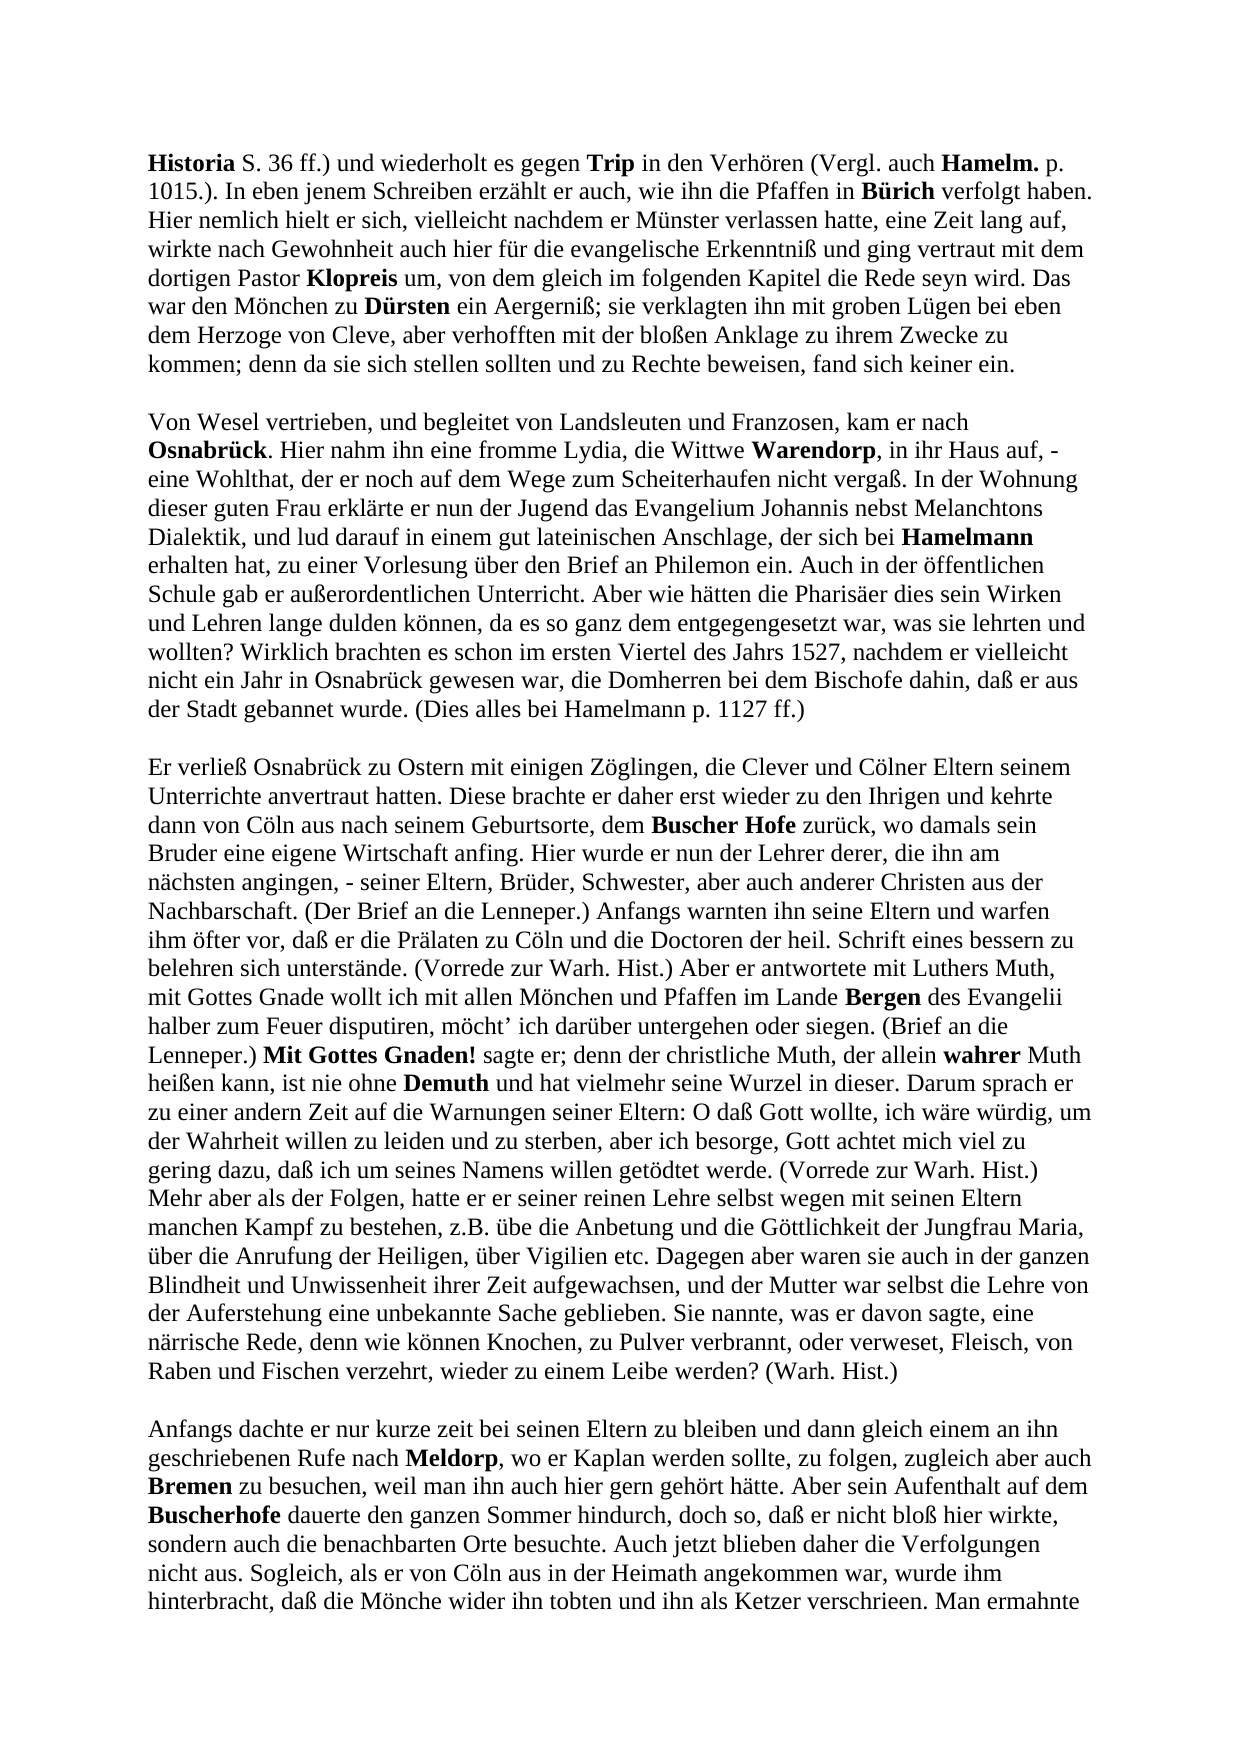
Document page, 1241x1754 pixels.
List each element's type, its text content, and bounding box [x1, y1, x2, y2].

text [148, 148, 1093, 378]
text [148, 1414, 1093, 1615]
text Er verließ Osnabrück zu Ostern mit einigen Zöglingen, die Clever und Cölner Eltern seinem Unterrichte anvertraut hatten. Diese brachte er daher erst wieder zu den Ihrigen und kehrte dann von Cöln aus nach seinem Geburtsorte, dem Buscher Hofe zurück, wo damals sein Bruder eine eigene Wirtschaft anfing. Hier wurde er nun der Lehrer derer, die ihn am nächsten angingen, - seiner Eltern, Brüder, Schwester, aber auch anderer Christen aus der Nachbarschaft. (Der Brief an die Lenneper.) Anfangs warnten ihn seine Eltern und warfen ihm öfter vor, daß er die Prälaten zu Cöln und die Doctoren der heil. Schrift eines bessern zu belehren sich unterstände. (Vorrede zur Warh. Hist.) Aber er antwortete mit Luthers Muth, mit Gottes Gnade wollt ich mit allen Mönchen und Pfaffen im Lande Bergen des Evangelii halber zum Feuer disputiren, möcht’ ich darüber untergehen oder siegen. (Brief an die Lenneper.) Mit Gottes Gnaden! sagte er; denn der christliche Muth, der allein wahrer Muth heißen kann, ist nie ohne Demuth und hat vielmehr seine Wurzel in dieser. Darum sprach er zu einer andern Zeit auf die Warnungen seiner Eltern: O daß Gott wollte, ich wäre würdig, um der Wahrheit willen zu leiden und zu sterben, aber ich besorge, Gott achtet mich viel zu gering dazu, daß ich um seines Namens willen getödtet werde. (Vorrede zur Warh. Hist.) Mehr aber als der Folgen, hatte er er seiner reinen Lehre selbst wegen mit seinen Eltern manchen Kampf zu bestehen, z.B. übe die Anbetung und die Göttlichkeit der Jungfrau Maria, über die Anrufung der Heiligen, über Vigilien etc. Dagegen aber waren sie auch in der ganzen Blindheit und Unwissenheit ihrer Zeit aufgewachsen, und der Mutter war selbst die Lehre von der Auferstehung eine unbekannte Sache geblieben. Sie nannte, was er davon sagte, eine närrische Rede, denn wie können Knochen, zu Pulver verbrannt, oder verweset, Fleisch, von Raben und Fischen verzehrt, wieder zu einem Leibe werden? (Warh. Hist.) [148, 752, 1093, 1385]
text Von Wesel vertrieben, und begleitet von Landsleuten und Franzosen, kam er nach Osnabrück. Hier nahm ihn eine fromme Lydia, die Wittwe Warendorp, in ihr Haus auf, - eine Wohlthat, der er noch auf dem Wege zum Scheiterhaufen nicht vergaß. In der Wohnung dieser guten Frau erklärte er nun der Jugend das Evangelium Johannis nebst Melanchtons Dialektik, und lud darauf in einem gut lateinischen Anschlage, der sich bei Hamelmann erhalten hat, zu einer Vorlesung über den Brief an Philemon ein. Auch in der öffentlichen Schule gab er außerordentlichen Unterricht. Aber wie hätten die Pharisäer dies sein Wirken und Lehren lange dulden können, da es so ganz dem entgegengesetzt war, was sie lehrten und wollten? Wirklich brachten es schon im ersten Viertel des Jahrs 1527, nachdem er vielleicht nicht ein Jahr in Osnabrück gewesen war, die Domherren bei dem Bischofe dahin, daß er aus der Stadt gebannet wurde. (Dies alles bei Hamelmann p. 1127 ff.) [148, 407, 1093, 723]
